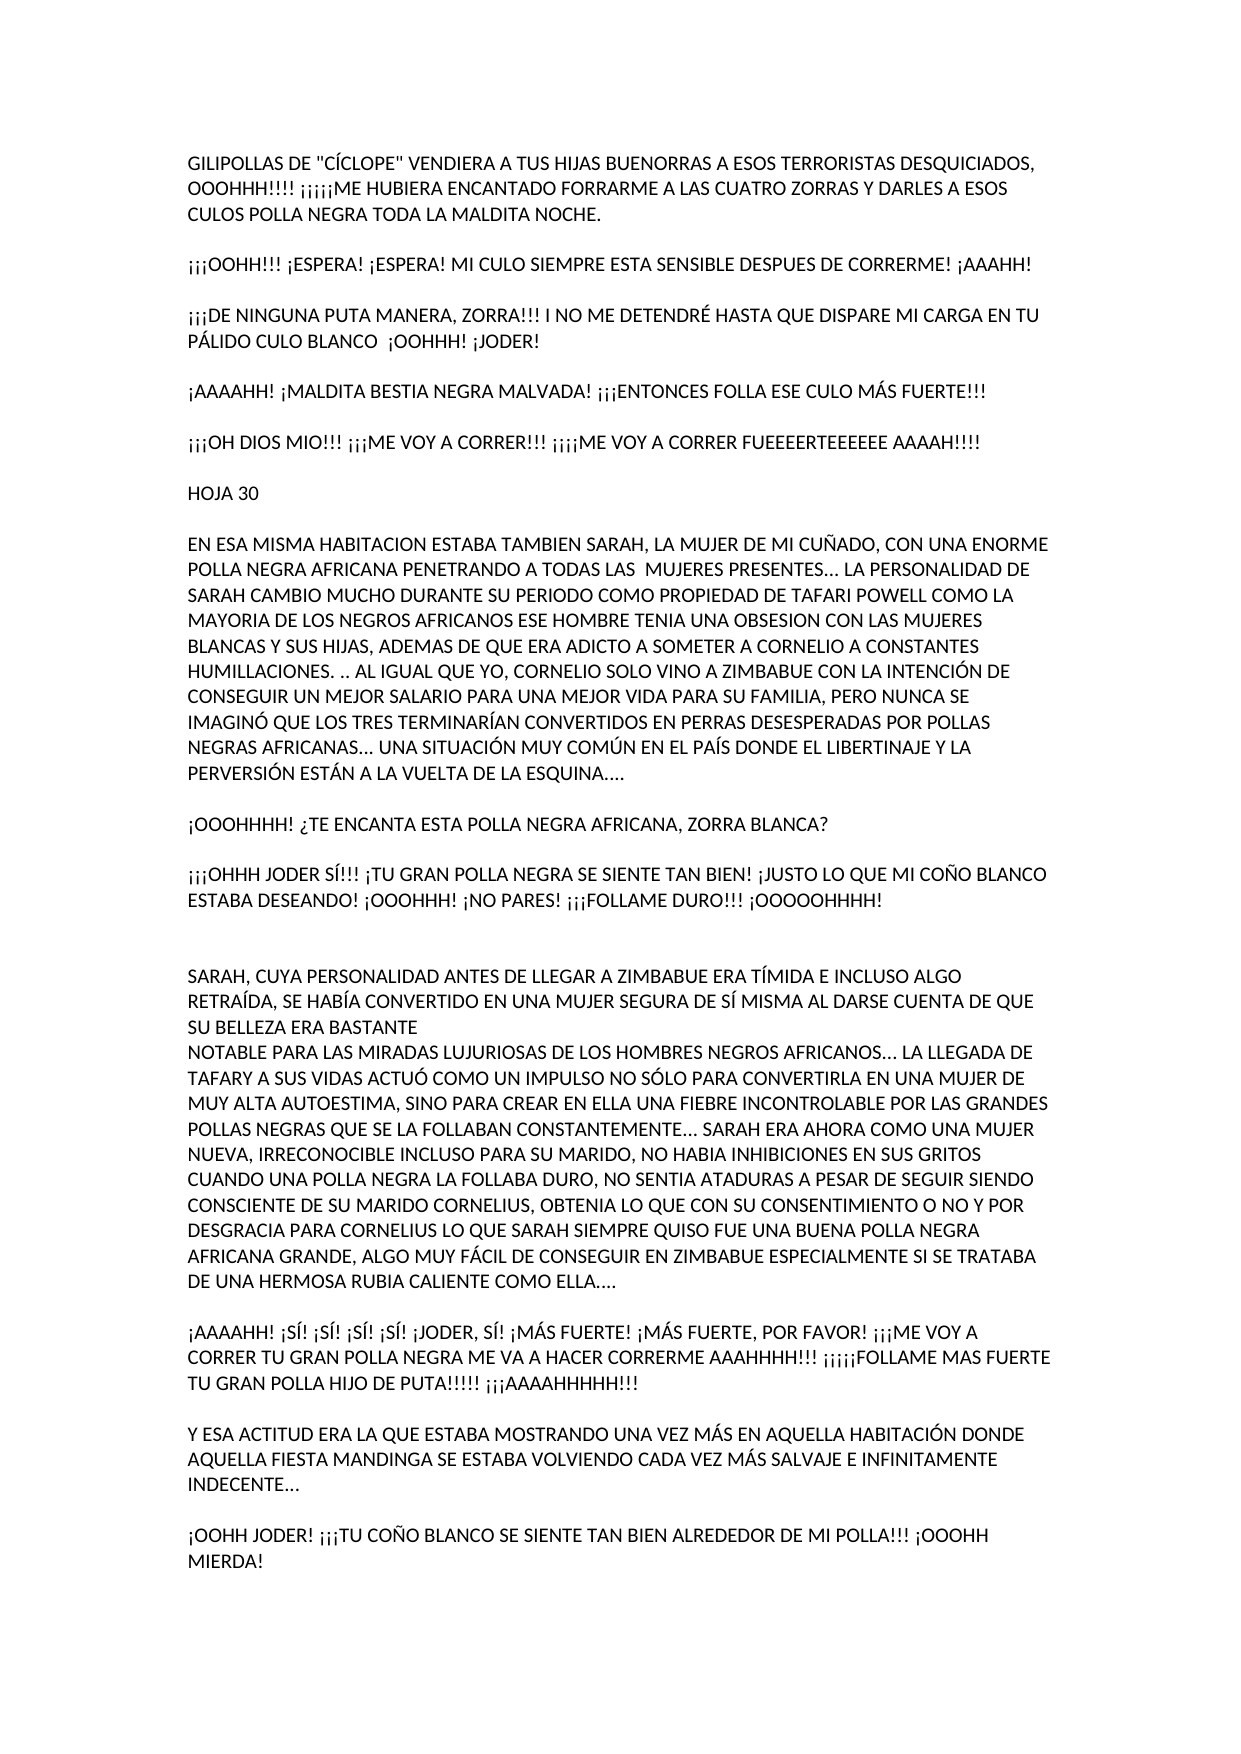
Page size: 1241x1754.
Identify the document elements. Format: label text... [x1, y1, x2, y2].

text ¡¡¡OHHH JODER SÍ!!! ¡TU GRAN POLLA NEGRA SE SIENTE TAN BIEN! ¡JUSTO LO QUE MI COÑO BLANCO ESTABA DESEANDO! ¡OOOHHH! ¡NO PARES! ¡¡¡FOLLAME DURO!!! ¡OOOOOHHHH! [187, 862, 1053, 912]
text ¡¡¡DE NINGUNA PUTA MANERA, ZORRA!!! I NO ME DETENDRÉ HASTA QUE DISPARE MI CARGA EN TU PÁLIDO CULO BLANCO ¡OOHHH! ¡JODER! [187, 302, 1053, 353]
text ¡¡¡OOHH!!! ¡ESPERA! ¡ESPERA! MI CULO SIEMPRE ESTA SENSIBLE DESPUES DE CORRERME! ¡AAAHH! [187, 252, 1053, 277]
text SARAH, CUYA PERSONALIDAD ANTES DE LLEGAR A ZIMBABUE ERA TÍMIDA E INCLUSO ALGO RETRAÍDA, SE HABÍA CONVERTIDO EN UNA MUJER SEGURA DE SÍ MISMA AL DARSE CUENTA DE QUE SU BELLEZA ERA BASTANTE [187, 963, 1053, 1039]
text EN ESA MISMA HABITACION ESTABA TAMBIEN SARAH, LA MUJER DE MI CUÑADO, CON UNA ENORME POLLA NEGRA AFRICANA PENETRANDO A TODAS LAS MUJERES PRESENTES... LA PERSONALIDAD DE SARAH CAMBIO MUCHO DURANTE SU PERIODO COMO PROPIEDAD DE TAFARI POWELL COMO LA MAYORIA DE LOS NEGROS AFRICANOS ESE HOMBRE TENIA UNA OBSESION CON LAS MUJERES BLANCAS Y SUS HIJAS, ADEMAS DE QUE ERA ADICTO A SOMETER A CORNELIO A CONSTANTES HUMILLACIONES. .. AL IGUAL QUE YO, CORNELIO SOLO VINO A ZIMBABUE CON LA INTENCIÓN DE CONSEGUIR UN MEJOR SALARIO PARA UNA MEJOR VIDA PARA SU FAMILIA, PERO NUNCA SE IMAGINÓ QUE LOS TRES TERMINARÍAN CONVERTIDOS EN PERRAS DESESPERADAS POR POLLAS NEGRAS AFRICANAS... UNA SITUACIÓN MUY COMÚN EN EL PAÍS DONDE EL LIBERTINAJE Y LA PERVERSIÓN ESTÁN A LA VUELTA DE LA ESQUINA.... [187, 531, 1053, 785]
text ¡AAAAHH! ¡MALDITA BESTIA NEGRA MALVADA! ¡¡¡ENTONCES FOLLA ESE CULO MÁS FUERTE!!! [187, 379, 1053, 404]
text ¡¡¡OH DIOS MIO!!! ¡¡¡ME VOY A CORRER!!! ¡¡¡¡ME VOY A CORRER FUEEEERTEEEEEE AAAAH!!!! [187, 429, 1053, 455]
text Y ESA ACTITUD ERA LA QUE ESTABA MOSTRANDO UNA VEZ MÁS EN AQUELLA HABITACIÓN DONDE AQUELLA FIESTA MANDINGA SE ESTABA VOLVIENDO CADA VEZ MÁS SALVAJE E INFINITAMENTE INDECENTE... [187, 1421, 1053, 1497]
text ¡AAAAHH! ¡SÍ! ¡SÍ! ¡SÍ! ¡SÍ! ¡JODER, SÍ! ¡MÁS FUERTE! ¡MÁS FUERTE, POR FAVOR! ¡¡¡ME VOY A CORRER TU GRAN POLLA NEGRA ME VA A HACER CORRERME AAAHHHH!!! ¡¡¡¡¡FOLLAME MAS FUERTE TU GRAN POLLA HIJO DE PUTA!!!!! ¡¡¡AAAAHHHHH!!! [187, 1319, 1053, 1395]
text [187, 150, 1053, 226]
text HOJA 30 [187, 480, 1053, 506]
text NOTABLE PARA LAS MIRADAS LUJURIOSAS DE LOS HOMBRES NEGROS AFRICANOS... LA LLEGADA DE TAFARY A SUS VIDAS ACTUÓ COMO UN IMPULSO NO SÓLO PARA CONVERTIRLA EN UNA MUJER DE MUY ALTA AUTOESTIMA, SINO PARA CREAR EN ELLA UNA FIEBRE INCONTROLABLE POR LAS GRANDES POLLAS NEGRAS QUE SE LA FOLLABAN CONSTANTEMENTE... SARAH ERA AHORA COMO UNA MUJER NUEVA, IRRECONOCIBLE INCLUSO PARA SU MARIDO, NO HABIA INHIBICIONES EN SUS GRITOS CUANDO UNA POLLA NEGRA LA FOLLABA DURO, NO SENTIA ATADURAS A PESAR DE SEGUIR SIENDO CONSCIENTE DE SU MARIDO CORNELIUS, OBTENIA LO QUE CON SU CONSENTIMIENTO O NO Y POR DESGRACIA PARA CORNELIUS LO QUE SARAH SIEMPRE QUISO FUE UNA BUENA POLLA NEGRA AFRICANA GRANDE, ALGO MUY FÁCIL DE CONSEGUIR EN ZIMBABUE ESPECIALMENTE SI SE TRATABA DE UNA HERMOSA RUBIA CALIENTE COMO ELLA.... [187, 1039, 1053, 1294]
text ¡OOHH JODER! ¡¡¡TU COÑO BLANCO SE SIENTE TAN BIEN ALREDEDOR DE MI POLLA!!! ¡OOOHH MIERDA! [187, 1522, 1053, 1573]
text ¡OOOHHHH! ¿TE ENCANTA ESTA POLLA NEGRA AFRICANA, ZORRA BLANCA? [187, 811, 1053, 836]
